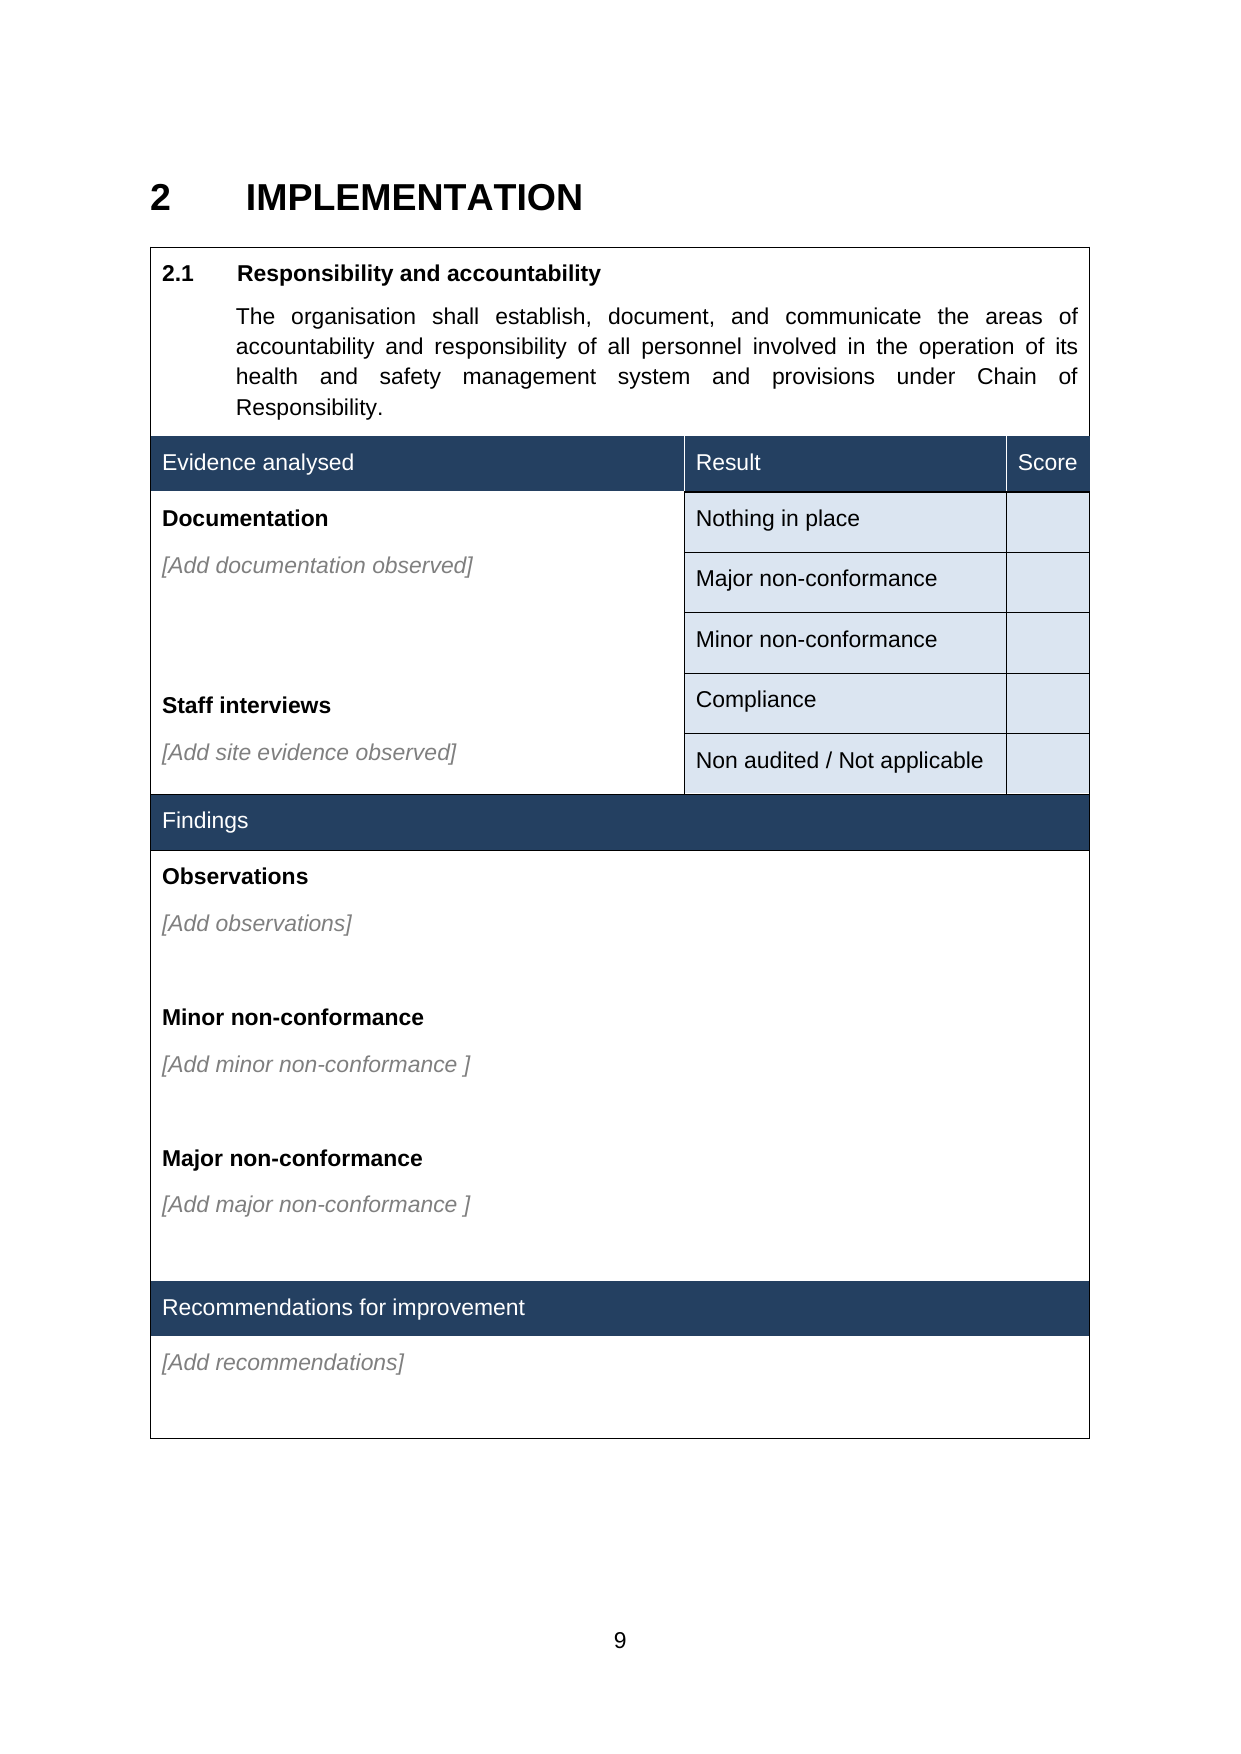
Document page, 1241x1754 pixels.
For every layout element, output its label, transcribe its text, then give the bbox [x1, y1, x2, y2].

table_cell Non audited / Not applicable [685, 734, 1006, 793]
table_cell [Add recommendations] [151, 1336, 1089, 1438]
table_cell Minor non-conformance [685, 613, 1006, 673]
table_cell Nothing in place [685, 493, 1006, 552]
table_cell Compliance [685, 674, 1006, 733]
table_cell Score [1007, 436, 1090, 491]
table_cell [1007, 493, 1089, 552]
table_cell Evidence analysed [151, 436, 684, 491]
table_cell [1007, 553, 1089, 612]
subtitle 2 IMPLEMENTATION [150, 175, 1090, 218]
table_cell [1007, 734, 1089, 793]
table_cell [1007, 674, 1089, 733]
table_cell Recommendations for improvement [151, 1281, 1089, 1336]
table_cell Findings [151, 795, 1089, 850]
table_cell Documentation [Add documentation observed] Staff interviews [Add site evidence observed] [151, 491, 684, 793]
table_cell Observations [Add observations] Minor non-conformance [Add minor non-conformance ] Major non-conformance [Add major non-conformance ] [151, 851, 1089, 1281]
table_header 2.1 Responsibility and accountability The organisation shall establish, document, and communicate the areas of accountability and responsibility of all personnel involved in the operation of its health and safety management system and provisions under Chain of Responsibility. [151, 248, 1089, 436]
table_cell [1007, 613, 1089, 673]
table_cell Result [685, 436, 1006, 491]
table_cell Major non-conformance [685, 553, 1006, 612]
